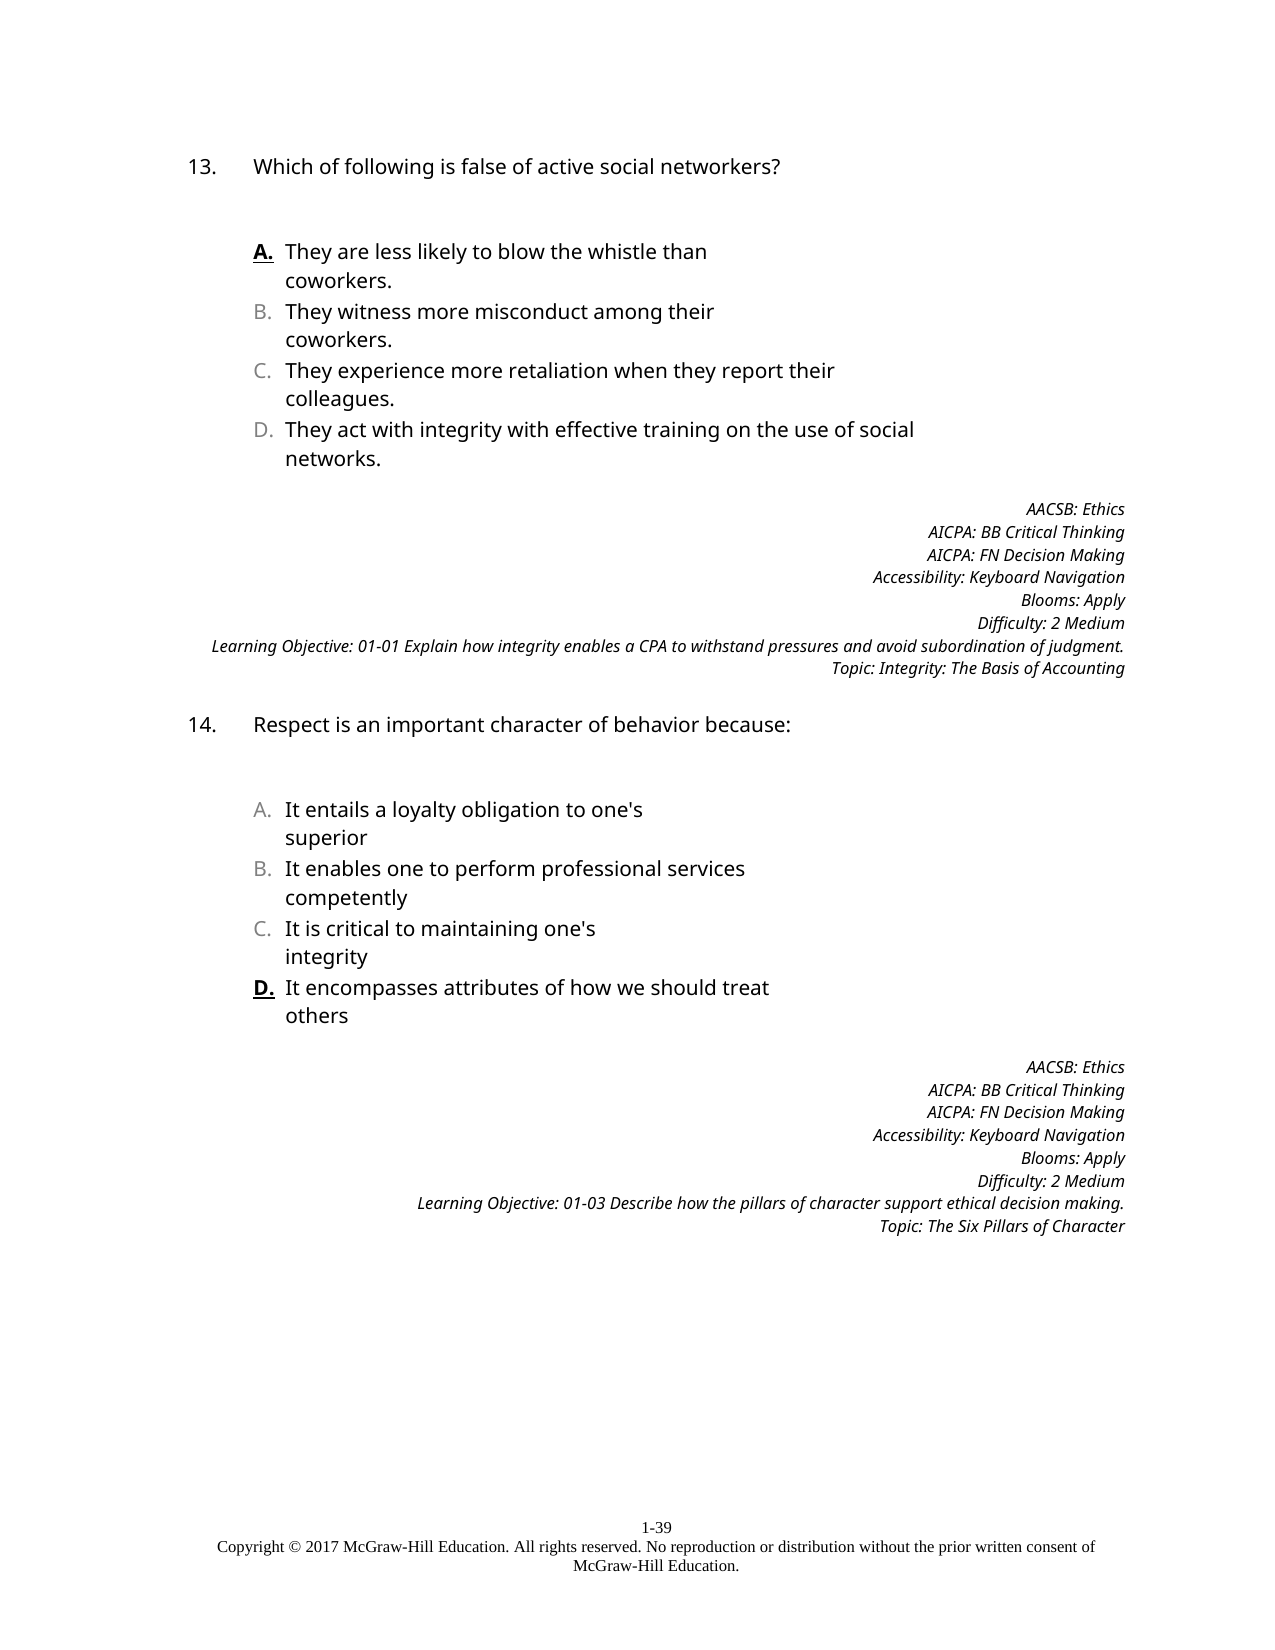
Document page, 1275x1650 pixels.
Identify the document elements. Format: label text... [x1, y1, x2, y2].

table_header 13. [188, 153, 253, 472]
table_header 14. [188, 710, 253, 1030]
table_header AACSB: Ethics AICPA: BB Critical Thinking AICPA: FN Decision Making Accessibility: Keyboard Navigation Blooms: Apply Difficulty: 2 Medium Learning Objective: 01-01 Explain how integrity enables a CPA to withstand pressures and avoid subordination of judgment. Topic: Integrity: The Basis of Accounting [188, 498, 1125, 708]
table_header Respect is an important character of behavior because: [253, 710, 1125, 1030]
table_header AACSB: Ethics AICPA: BB Critical Thinking AICPA: FN Decision Making Accessibility: Keyboard Navigation Blooms: Apply Difficulty: 2 Medium Learning Objective: 01-03 Describe how the pillars of character support ethical decision making. Topic: The Six Pillars of Character [188, 1056, 1125, 1265]
table_header Which of following is false of active social networkers? [253, 153, 1125, 472]
